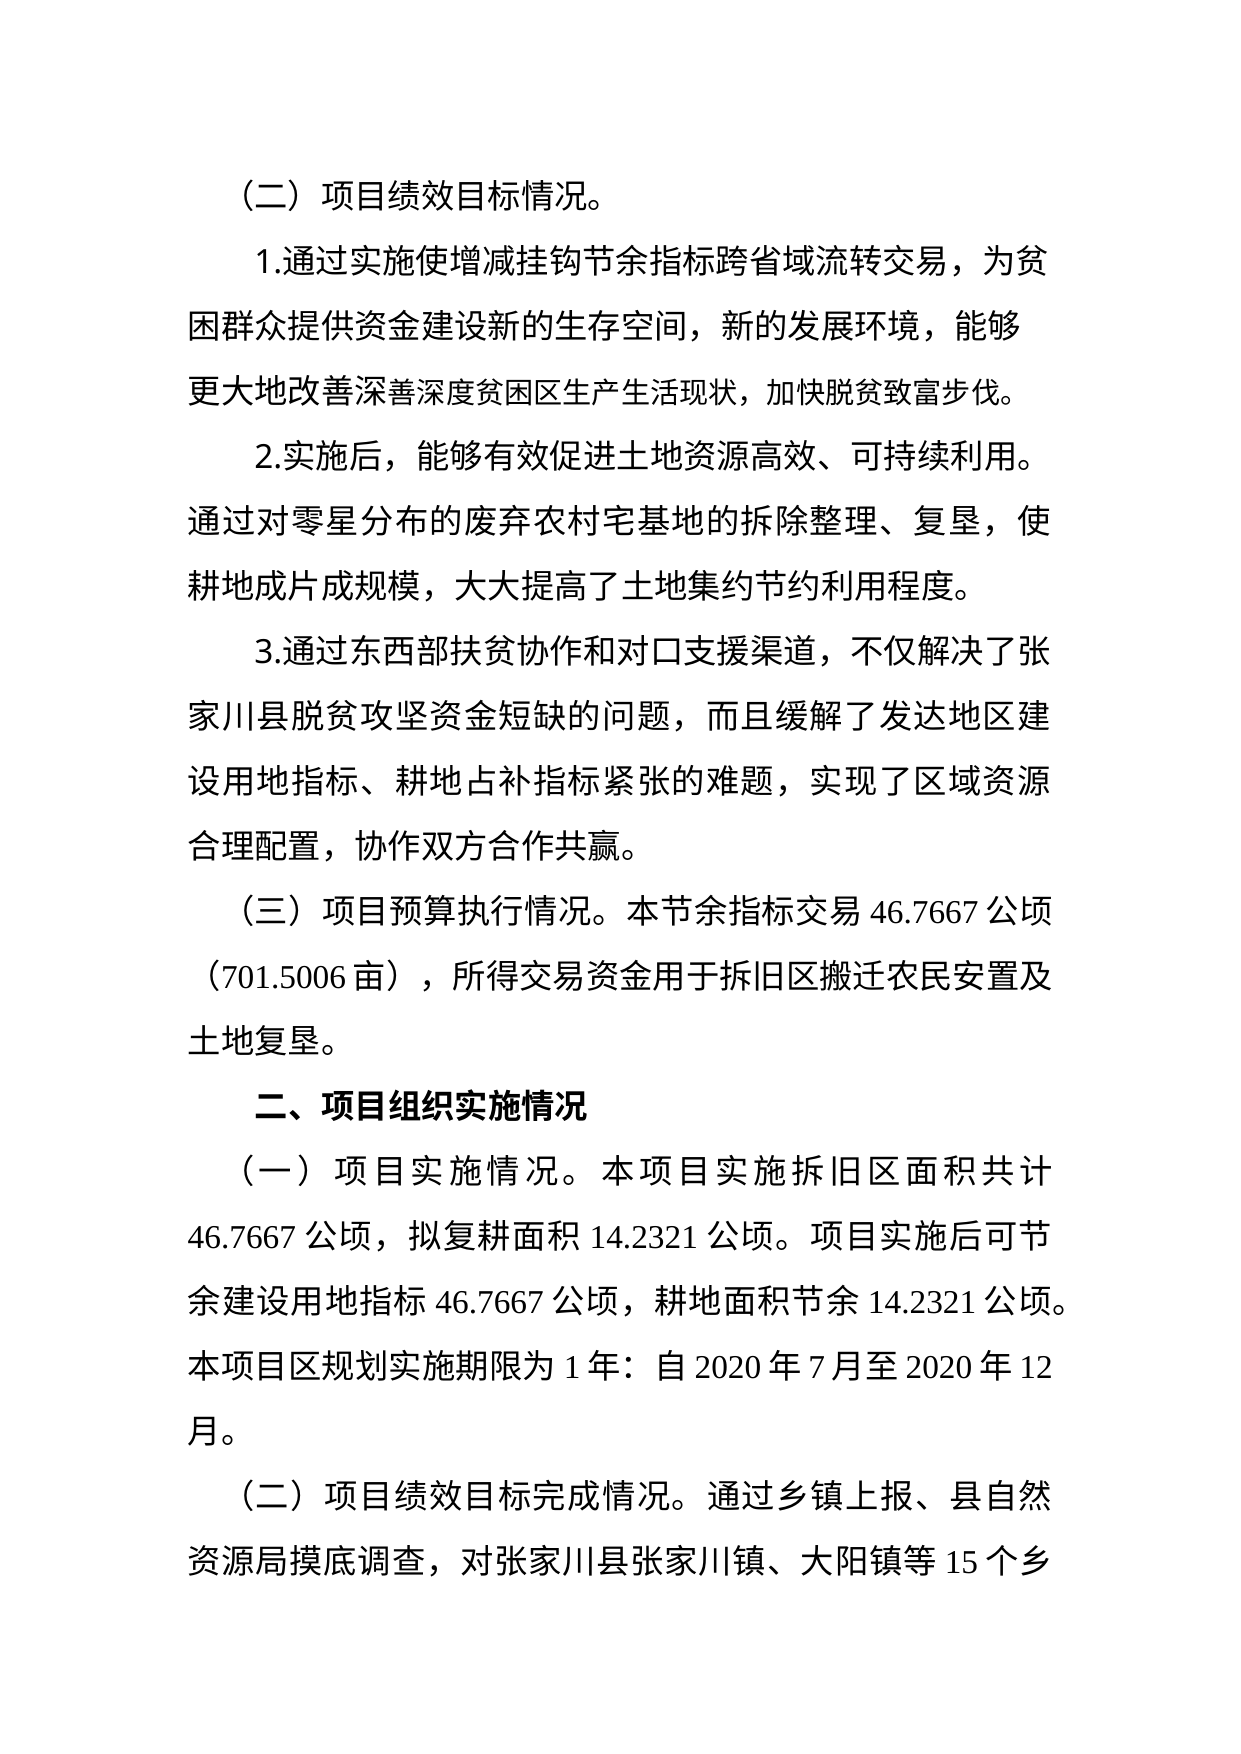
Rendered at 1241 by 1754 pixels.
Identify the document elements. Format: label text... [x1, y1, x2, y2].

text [187, 1462, 1053, 1592]
text （三）项目预算执行情况。本节余指标交易46.7667公顷（701.5006亩），所得交易资金用于拆旧区搬迁农民安置及土地复垦。 [187, 877, 1053, 1072]
text （一）项目实施情况。本项目实施拆旧区面积共计46.7667公顷，拟复耕面积14.2321公顷。项目实施后可节余建设用地指标46.7667公顷，耕地面积节余14.2321公顷。本项目区规划实施期限为1年：自2020年7月至2020年12月。 [187, 1137, 1053, 1462]
text 3.通过东西部扶贫协作和对口支援渠道，不仅解决了张家川县脱贫攻坚资金短缺的问题，而且缓解了发达地区建设用地指标、耕地占补指标紧张的难题，实现了区域资源合理配置，协作双方合作共赢。 [187, 617, 1053, 877]
text 1.通过实施使增减挂钩节余指标跨省域流转交易，为贫困群众提供资金建设新的生存空间，新的发展环境，能够更大地改善深善深度贫困区生产生活现状，加快脱贫致富步伐。 [187, 227, 1053, 422]
text 二、项目组织实施情况 [187, 1072, 1053, 1137]
text 2.实施后，能够有效促进土地资源高效、可持续利用。通过对零星分布的废弃农村宅基地的拆除整理、复垦，使耕地成片成规模，大大提高了土地集约节约利用程度。 [187, 422, 1053, 617]
list 项目绩效目标情况。 [187, 162, 1053, 227]
